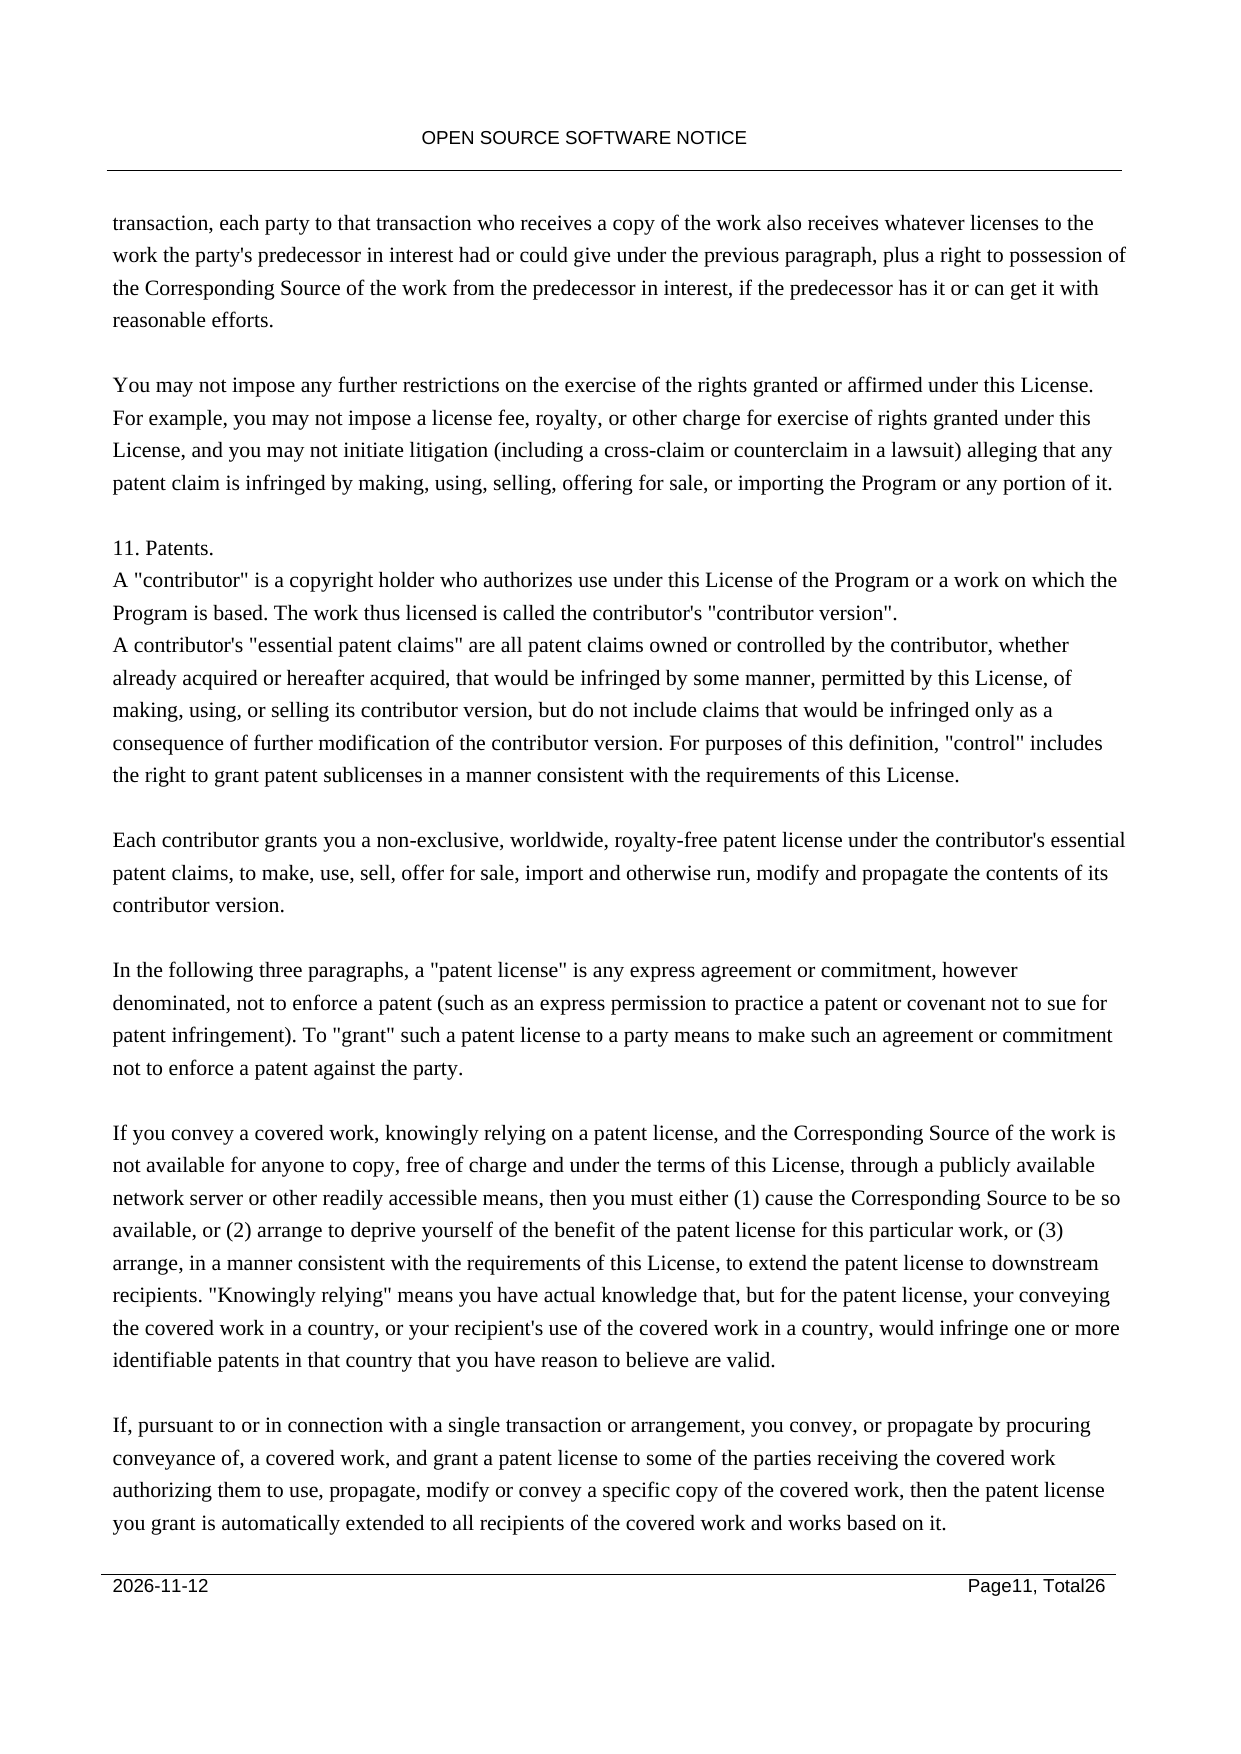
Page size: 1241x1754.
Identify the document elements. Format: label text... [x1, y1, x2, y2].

text 11. Patents. [112, 531, 1128, 564]
text You may not impose any further restrictions on the exercise of the rights granted or affirmed under this License. For example, you may not impose a license fee, royalty, or other charge for exercise of rights granted under this License, and you may not initiate litigation (including a cross-claim or counterclaim in a lawsuit) alleging that any patent claim is infringed by making, using, selling, offering for sale, or importing the Program or any portion of it. [112, 369, 1128, 499]
text If you convey a covered work, knowingly relying on a patent license, and the Corresponding Source of the work is not available for anyone to copy, free of charge and under the terms of this License, through a publicly available network server or other readily accessible means, then you must either (1) cause the Corresponding Source to be so available, or (2) arrange to deprive yourself of the benefit of the patent license for this particular work, or (3) arrange, in a manner consistent with the requirements of this License, to extend the patent license to downstream recipients. "Knowingly relying" means you have actual knowledge that, but for the patent license, your conveying the covered work in a country, or your recipient's use of the covered work in a country, would infringe one or more identifiable patents in that country that you have reason to believe are valid. [112, 1116, 1128, 1376]
text A contributor's "essential patent claims" are all patent claims owned or controlled by the contributor, whether already acquired or hereafter acquired, that would be infringed by some manner, permitted by this License, of making, using, or selling its contributor version, but do not include claims that would be infringed only as a consequence of further modification of the contributor version. For purposes of this definition, "control" includes the right to grant patent sublicenses in a manner consistent with the requirements of this License. [112, 629, 1128, 791]
text Each contributor grants you a non-exclusive, worldwide, royalty-free patent license under the contributor's essential patent claims, to make, use, sell, offer for sale, import and otherwise run, modify and propagate the contents of its contributor version. [112, 824, 1128, 921]
text A "contributor" is a copyright holder who authorizes use under this License of the Program or a work on which the Program is based. The work thus licensed is called the contributor's "contributor version". [112, 564, 1128, 629]
text In the following three paragraphs, a "patent license" is any express agreement or commitment, however denominated, not to enforce a patent (such as an express permission to practice a patent or covenant not to sue for patent infringement). To "grant" such a patent license to a party means to make such an agreement or commitment not to enforce a patent against the party. [112, 954, 1128, 1084]
text If, pursuant to or in connection with a single transaction or arrangement, you convey, or propagate by procuring conveyance of, a covered work, and grant a patent license to some of the parties receiving the covered work authorizing them to use, propagate, modify or convey a specific copy of the covered work, then the patent license you grant is automatically extended to all recipients of the covered work and works based on it. [112, 1409, 1128, 1539]
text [112, 206, 1128, 336]
